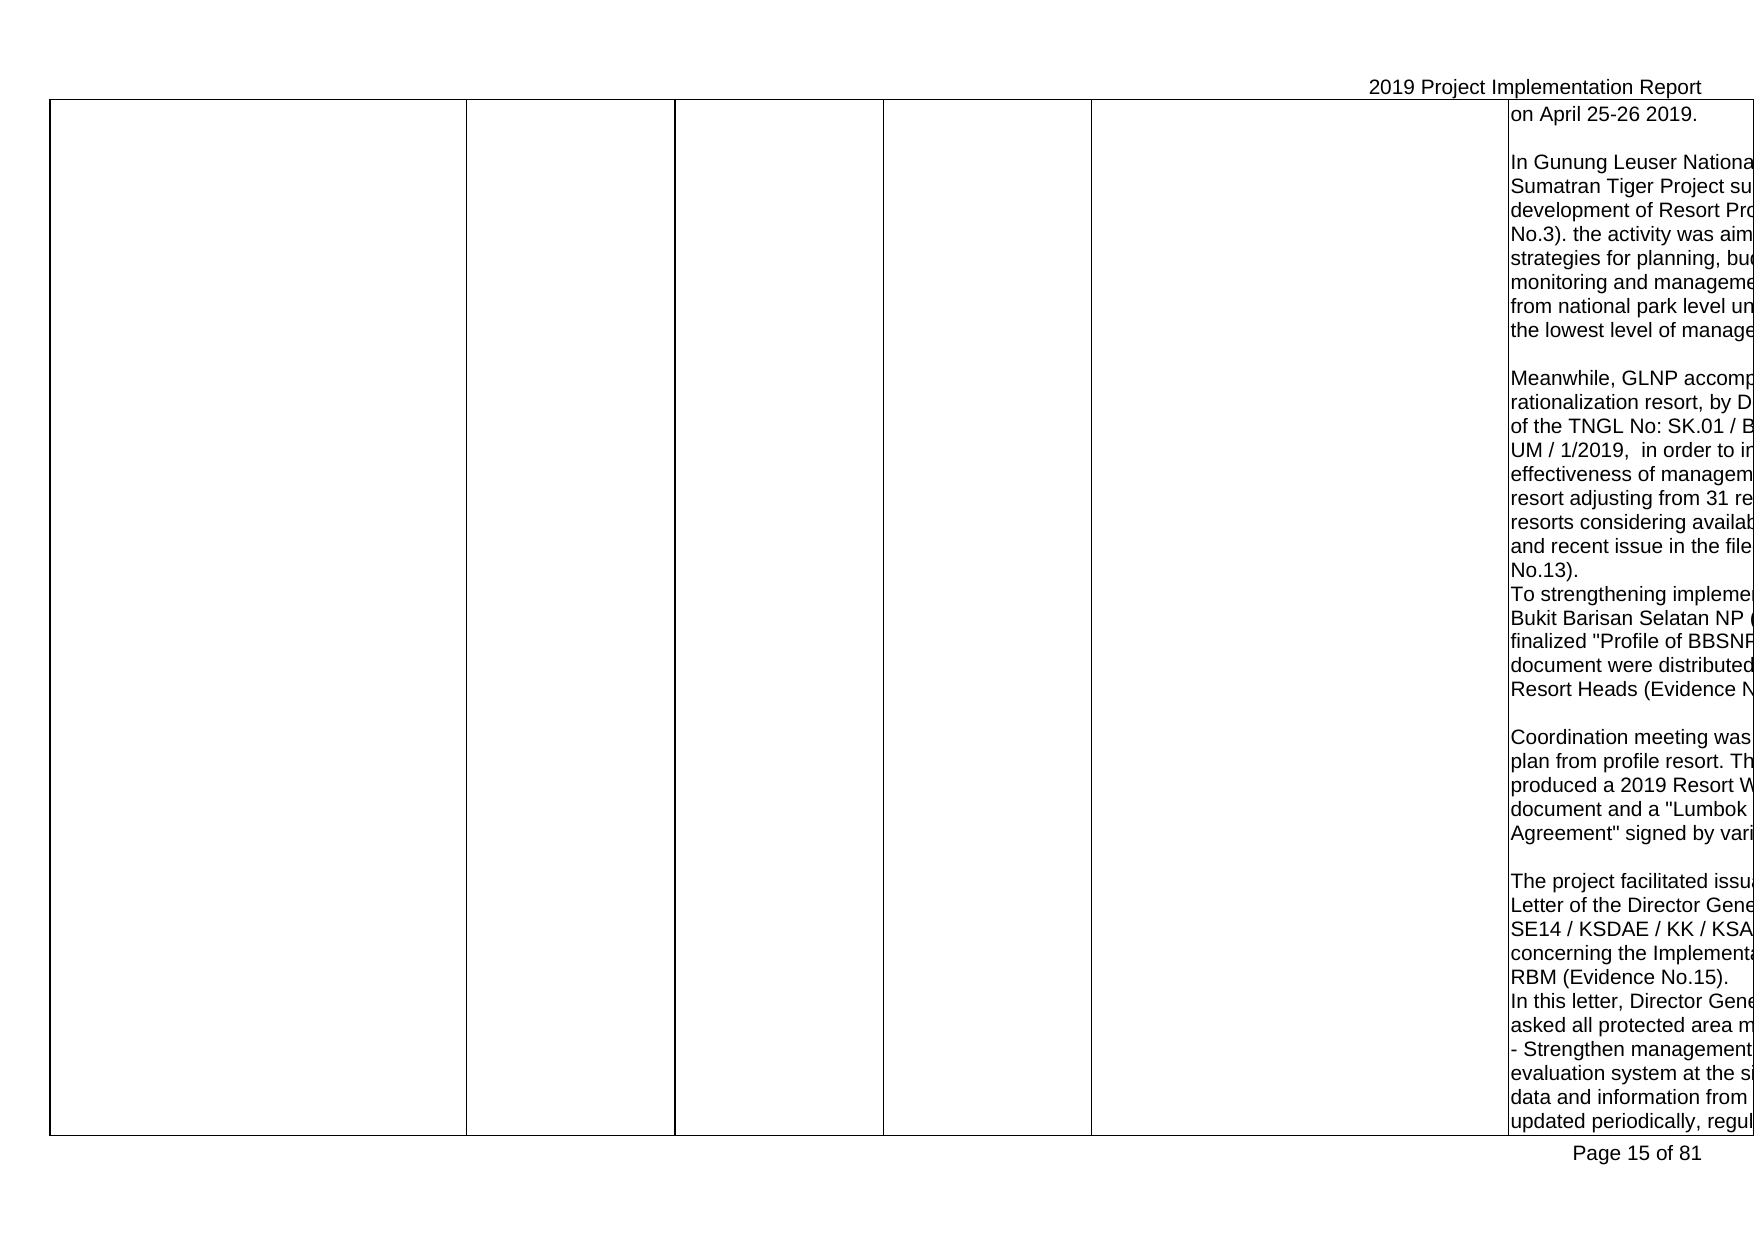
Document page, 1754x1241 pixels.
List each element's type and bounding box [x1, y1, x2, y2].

table_cell [1092, 100, 1508, 1134]
table_cell [467, 100, 674, 1134]
table_cell [1509, 100, 1753, 1134]
table_cell [51, 100, 466, 1134]
table_cell [676, 100, 883, 1134]
table_cell [884, 100, 1091, 1134]
